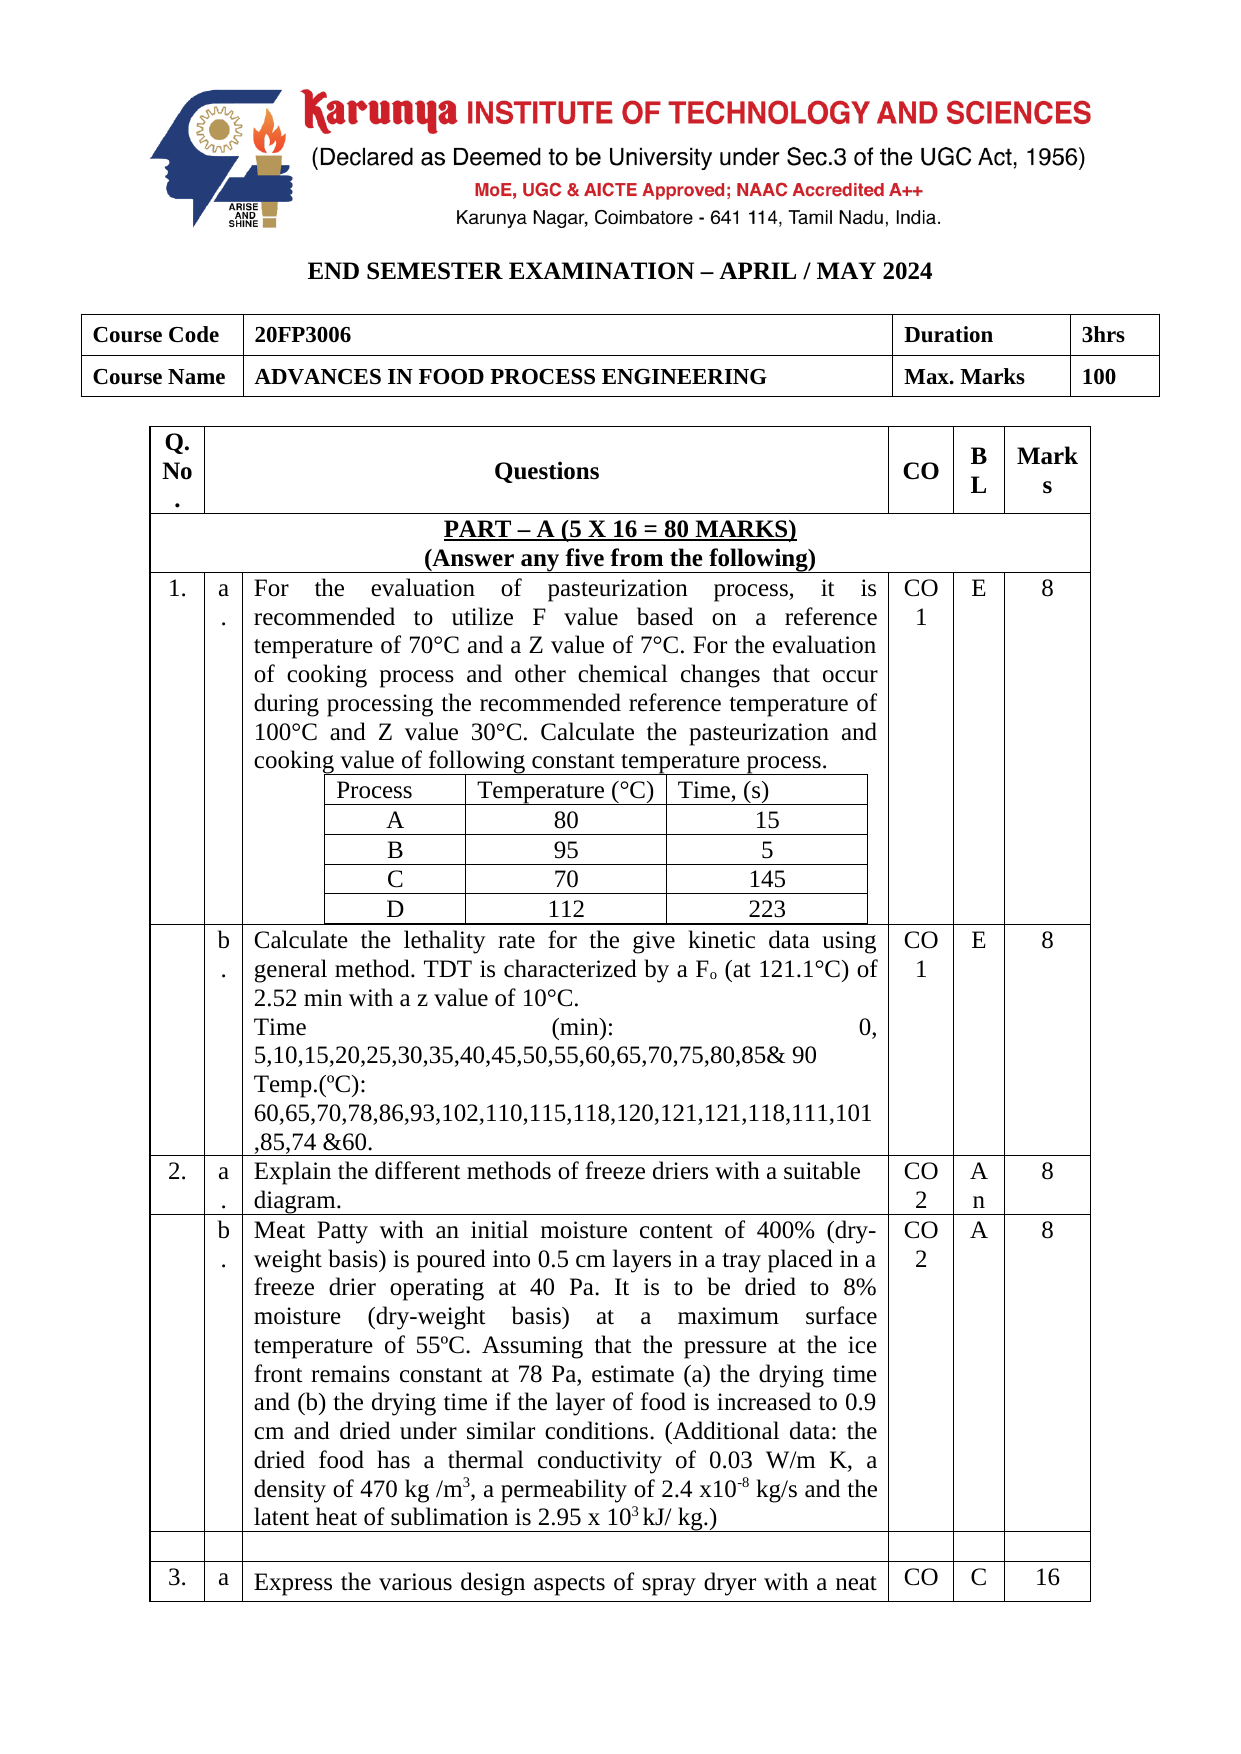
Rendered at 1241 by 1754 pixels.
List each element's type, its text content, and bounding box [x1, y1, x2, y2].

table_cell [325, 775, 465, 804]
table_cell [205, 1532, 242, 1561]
text END SEMESTER EXAMINATION – APRIL / MAY 2024 [150, 256, 1090, 285]
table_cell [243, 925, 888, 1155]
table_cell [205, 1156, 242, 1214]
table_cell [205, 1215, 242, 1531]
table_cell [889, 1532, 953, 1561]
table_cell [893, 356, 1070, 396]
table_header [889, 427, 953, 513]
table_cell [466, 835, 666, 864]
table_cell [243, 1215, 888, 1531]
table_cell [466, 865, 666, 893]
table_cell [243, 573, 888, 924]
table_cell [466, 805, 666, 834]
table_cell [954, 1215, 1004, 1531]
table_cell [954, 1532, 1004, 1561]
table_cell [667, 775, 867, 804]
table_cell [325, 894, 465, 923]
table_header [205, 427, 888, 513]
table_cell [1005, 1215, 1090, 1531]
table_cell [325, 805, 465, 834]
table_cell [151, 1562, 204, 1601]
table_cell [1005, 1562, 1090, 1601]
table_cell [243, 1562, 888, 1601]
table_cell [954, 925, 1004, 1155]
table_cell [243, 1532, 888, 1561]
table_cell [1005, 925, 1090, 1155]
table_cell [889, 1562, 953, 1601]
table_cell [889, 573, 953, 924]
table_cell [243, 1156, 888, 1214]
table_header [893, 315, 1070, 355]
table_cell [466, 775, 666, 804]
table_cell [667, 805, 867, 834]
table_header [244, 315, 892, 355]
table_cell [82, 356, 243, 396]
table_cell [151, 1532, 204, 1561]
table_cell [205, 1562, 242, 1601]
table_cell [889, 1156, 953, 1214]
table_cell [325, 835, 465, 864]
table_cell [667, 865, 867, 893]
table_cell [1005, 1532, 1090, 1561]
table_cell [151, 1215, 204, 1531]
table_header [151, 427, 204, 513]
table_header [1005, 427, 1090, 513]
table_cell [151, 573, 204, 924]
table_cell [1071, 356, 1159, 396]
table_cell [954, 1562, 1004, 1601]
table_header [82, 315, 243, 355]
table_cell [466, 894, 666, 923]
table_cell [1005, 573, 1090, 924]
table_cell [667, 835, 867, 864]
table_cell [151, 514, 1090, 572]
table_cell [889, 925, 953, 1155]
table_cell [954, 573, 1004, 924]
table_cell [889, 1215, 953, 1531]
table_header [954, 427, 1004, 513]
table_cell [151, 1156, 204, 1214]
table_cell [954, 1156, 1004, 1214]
picture [150, 89, 1091, 228]
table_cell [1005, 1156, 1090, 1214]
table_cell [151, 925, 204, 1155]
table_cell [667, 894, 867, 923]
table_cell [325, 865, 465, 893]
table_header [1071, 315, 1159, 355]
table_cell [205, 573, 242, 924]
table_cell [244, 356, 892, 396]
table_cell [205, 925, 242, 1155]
